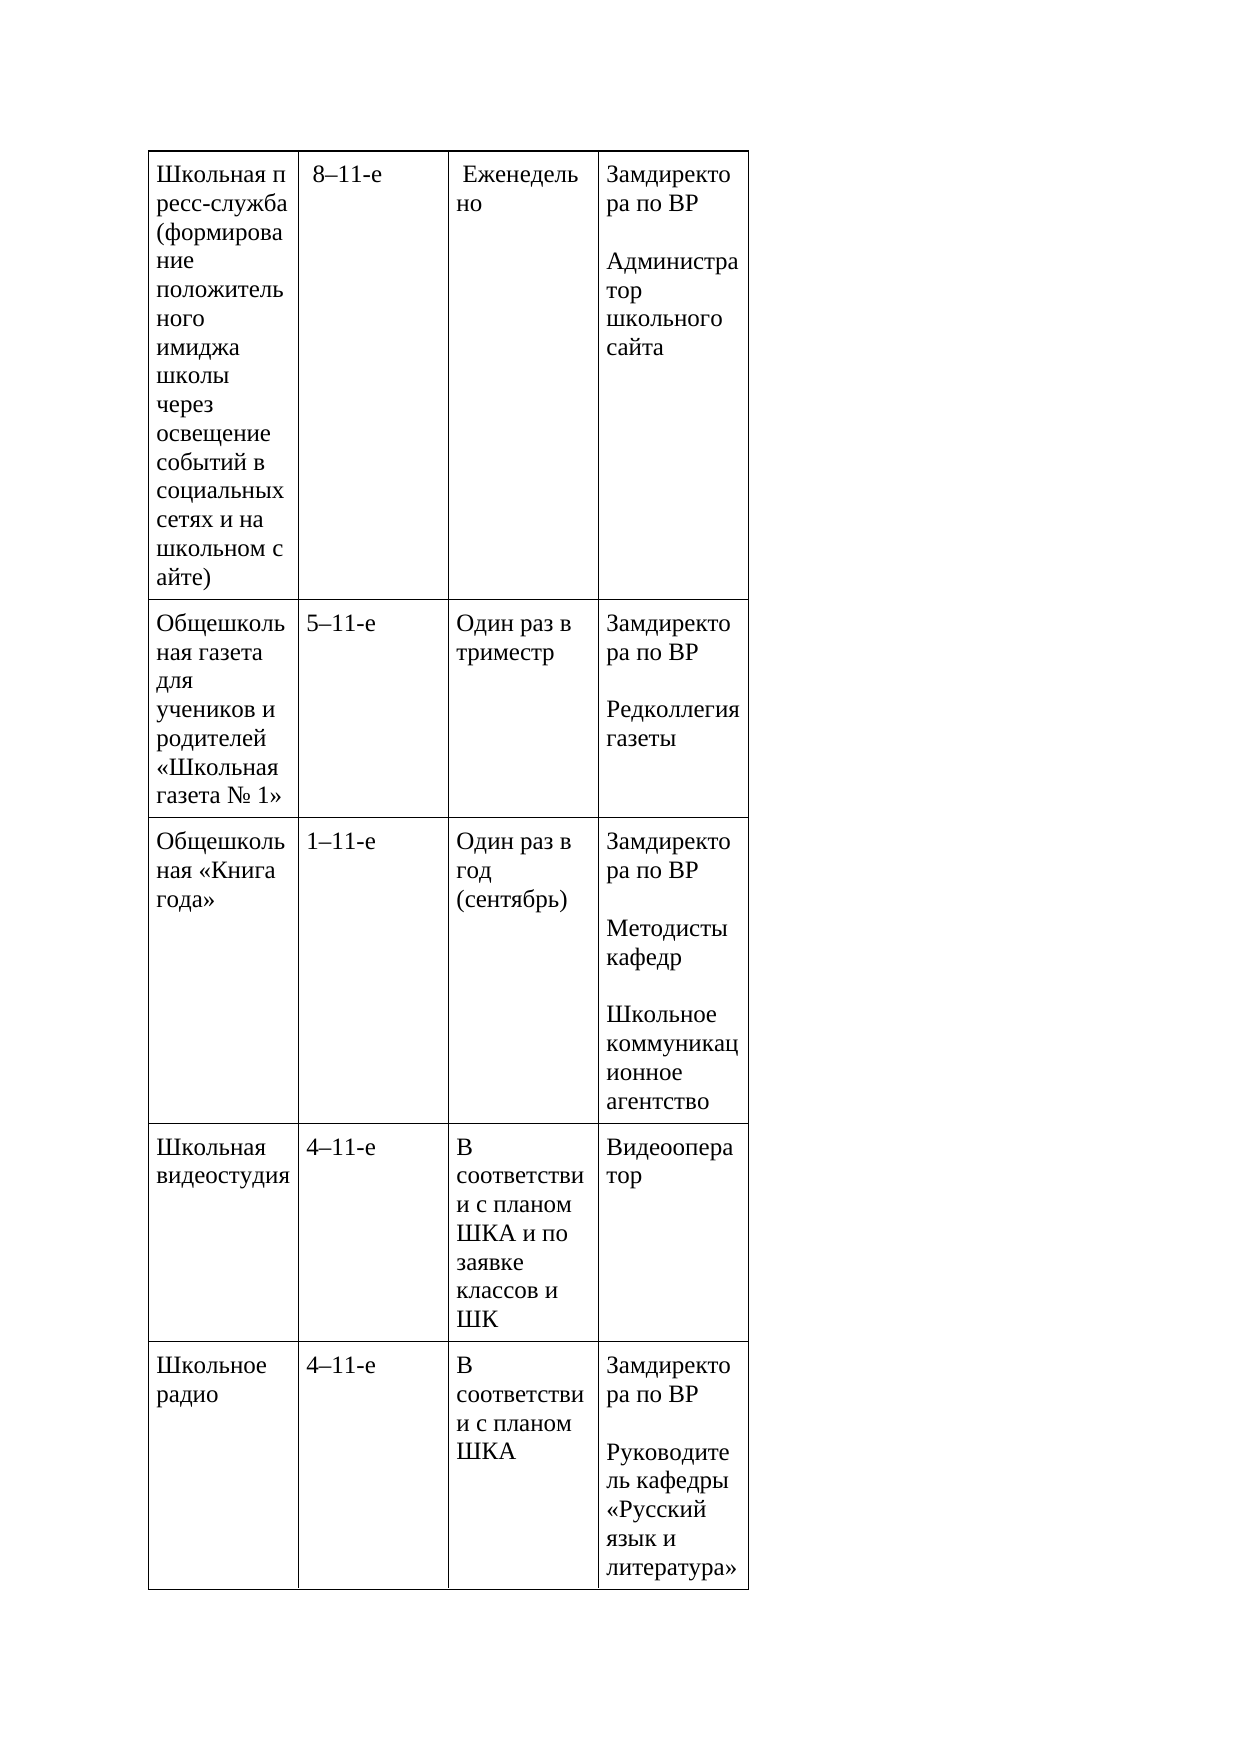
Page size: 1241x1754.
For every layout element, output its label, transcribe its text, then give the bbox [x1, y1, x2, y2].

table_cell Школьная пресс-служба (формирование положительного имиджа школы через освещение событий в социальных сетях и на школьном сайте) [149, 152, 298, 598]
table_cell 8–11-е [299, 152, 448, 598]
table_cell Общешкольная «Книга года» [149, 818, 298, 1122]
table_cell 4–11-е [299, 1342, 448, 1588]
table_cell Замдиректора по ВР Методисты кафедр Школьное коммуникационное агентство [599, 818, 748, 1122]
table_cell Один раз в триместр [449, 600, 598, 817]
table_cell Замдиректора по ВР Руководитель кафедры «Русский язык и литература» [599, 1342, 748, 1588]
table_cell Видеооператор [599, 1124, 748, 1341]
table_cell Один раз в год (сентябрь) [449, 818, 598, 1122]
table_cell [449, 1342, 598, 1588]
table_cell Школьная видеостудия [149, 1124, 298, 1341]
table_cell Еженедельно [449, 152, 598, 598]
table_cell 4–11-е [299, 1124, 448, 1341]
table_cell 1–11-е [299, 818, 448, 1122]
table_cell Общешкольная газета для учеников и родителей «Школьная газета № 1» [149, 600, 298, 817]
table_cell В соответствии с планом ШКА и по заявке классов и ШК [449, 1124, 598, 1341]
table_cell Школьное радио [149, 1342, 298, 1588]
table_cell 5–11-е [299, 600, 448, 817]
table_cell Замдиректора по ВР Администратор школьного сайта [599, 152, 748, 598]
table_cell Замдиректора по ВР Редколлегия газеты [599, 600, 748, 817]
